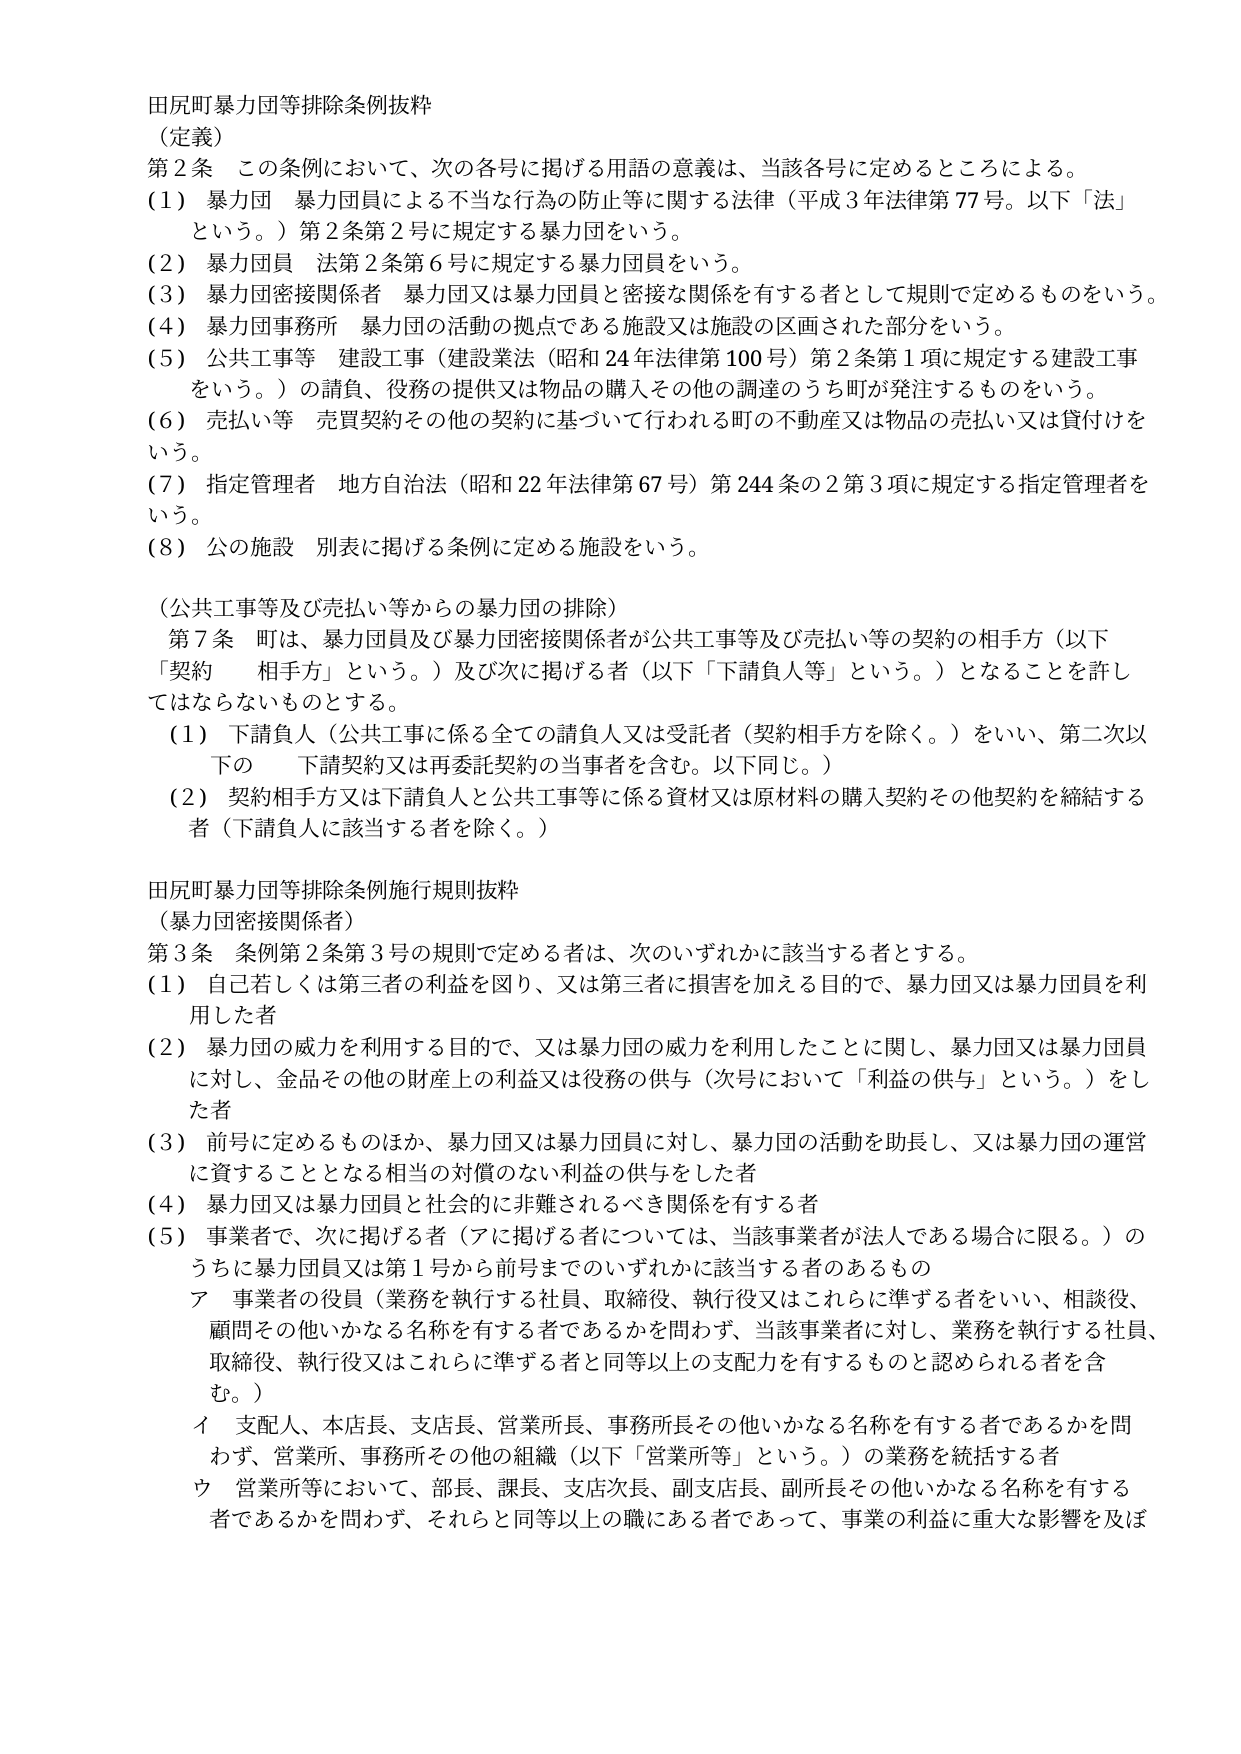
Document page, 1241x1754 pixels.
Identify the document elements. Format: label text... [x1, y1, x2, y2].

text (２) 暴力団の威力を利用する目的で、又は暴力団の威力を利用したことに関し、暴力団又は暴力団員に対し、金品その他の財産上の利益又は役務の供与（次号において「利益の供与」という。）をした者 [148, 1030, 1152, 1125]
text (１) 暴力団 暴力団員による不当な行為の防止等に関する法律（平成３年法律第77号。以下「法」という。）第２条第２号に規定する暴力団をいう。 [148, 183, 1152, 246]
text (５) 事業者で、次に掲げる者（アに掲げる者については、当該事業者が法人である場合に限る。）のうちに暴力団員又は第１号から前号までのいずれかに該当する者のあるもの [148, 1219, 1152, 1282]
text （定義） [148, 120, 1152, 152]
text (１) 自己若しくは第三者の利益を図り、又は第三者に損害を加える目的で、暴力団又は暴力団員を利用した者 [148, 967, 1152, 1030]
text (３) 前号に定めるものほか、暴力団又は暴力団員に対し、暴力団の活動を助長し、又は暴力団の運営に資することとなる相当の対償のない利益の供与をした者 [148, 1125, 1152, 1188]
text 第２条 この条例において、次の各号に掲げる用語の意義は、当該各号に定めるところによる。 [148, 152, 1152, 183]
text (２) 暴力団員 法第２条第６号に規定する暴力団員をいう。 [148, 246, 1152, 278]
text (４) 暴力団事務所 暴力団の活動の拠点である施設又は施設の区画された部分をいう。 [148, 309, 1152, 341]
text 第７条 町は、暴力団員及び暴力団密接関係者が公共工事等及び売払い等の契約の相手方（以下「契約 相手方」という。）及び次に掲げる者（以下「下請負人等」という。）となることを許してはならないものとする。 [148, 623, 1152, 717]
text (６) 売払い等 売買契約その他の契約に基づいて行われる町の不動産又は物品の売払い又は貸付けをいう。 [148, 404, 1152, 467]
text (２) 契約相手方又は下請負人と公共工事等に係る資材又は原材料の購入契約その他契約を締結する者（下請負人に該当する者を除く。） [148, 780, 1152, 843]
text (３) 暴力団密接関係者 暴力団又は暴力団員と密接な関係を有する者として規則で定めるものをいう。 [148, 278, 1152, 309]
text (８) 公の施設 別表に掲げる条例に定める施設をいう。 [148, 530, 1152, 561]
text (５) 公共工事等 建設工事（建設業法（昭和24年法律第100号）第２条第１項に規定する建設工事をいう。）の請負、役務の提供又は物品の購入その他の調達のうち町が発注するものをいう。 [148, 341, 1152, 404]
text （暴力団密接関係者） [148, 904, 1152, 936]
text （公共工事等及び売払い等からの暴力団の排除） [148, 591, 1152, 623]
text (１) 下請負人（公共工事に係る全ての請負人又は受託者（契約相手方を除く。）をいい、第二次以下の 下請契約又は再委託契約の当事者を含む。以下同じ。） [148, 717, 1152, 780]
text (４) 暴力団又は暴力団員と社会的に非難されるべき関係を有する者 [148, 1188, 1152, 1219]
text 第３条 条例第２条第３号の規則で定める者は、次のいずれかに該当する者とする。 [148, 936, 1152, 967]
text (７) 指定管理者 地方自治法（昭和22年法律第67号）第244条の２第３項に規定する指定管理者をいう。 [148, 467, 1152, 530]
text 田尻町暴力団等排除条例抜粋 [148, 89, 1152, 120]
text ア 事業者の役員（業務を執行する社員、取締役、執行役又はこれらに準ずる者をいい、相談役、顧問その他いかなる名称を有する者であるかを問わず、当該事業者に対し、業務を執行する社員、取締役、執行役又はこれらに準ずる者と同等以上の支配力を有するものと認められる者を含む。） [189, 1282, 1152, 1408]
text 田尻町暴力団等排除条例施行規則抜粋 [148, 873, 1152, 904]
text イ 支配人、本店長、支店長、営業所長、事務所長その他いかなる名称を有する者であるかを問わず、営業所、事務所その他の組織（以下「営業所等」という。）の業務を統括する者 [148, 1408, 1152, 1471]
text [148, 1471, 1152, 1534]
